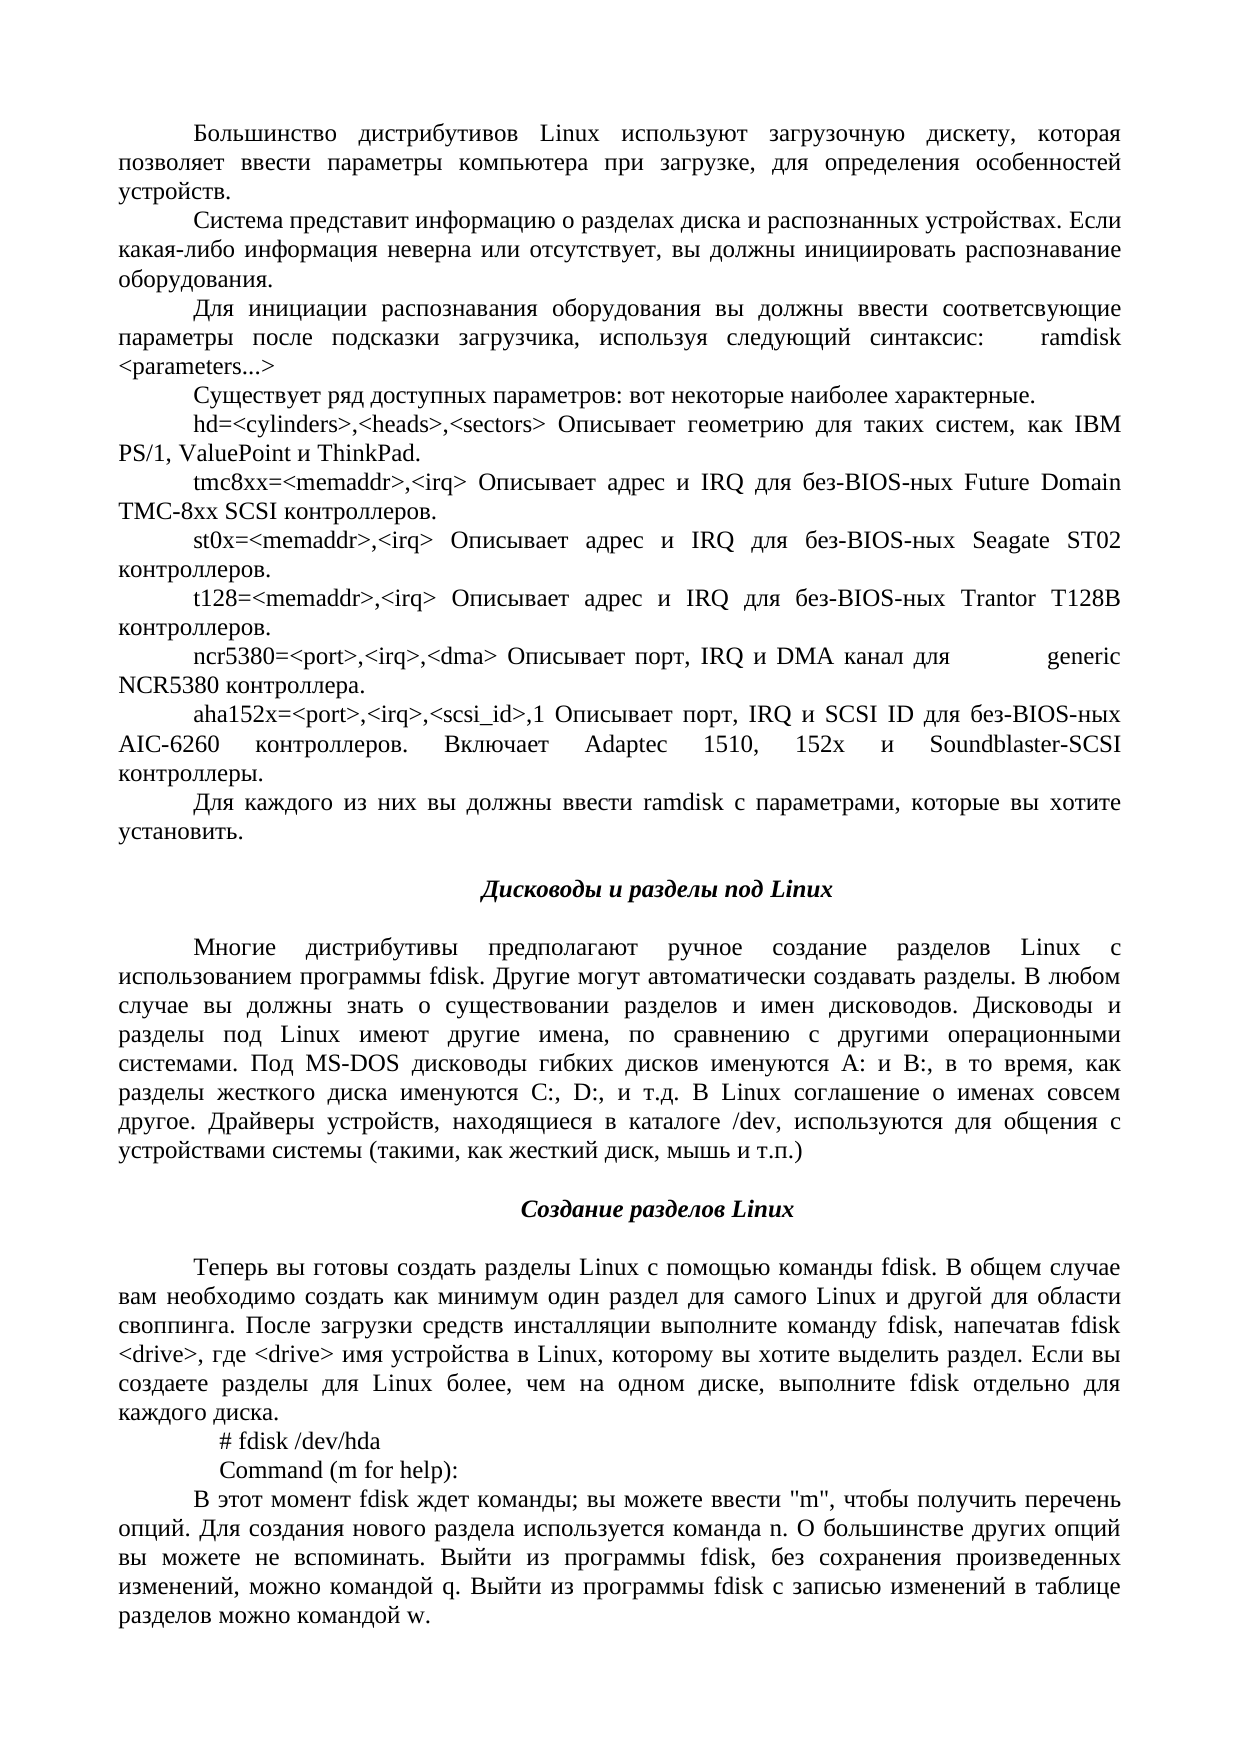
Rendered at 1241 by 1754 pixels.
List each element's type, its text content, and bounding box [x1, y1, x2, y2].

text Дисководы и разделы под Linux [118, 874, 1122, 903]
text Для инициации распознавания оборудования вы должны ввести соответсвующие параметры после подсказки загрузчика, используя следующий синтаксис: ramdisk <parameters...> [118, 292, 1122, 380]
text hd=<cylinders>,<heads>,<sectors> Описывает геометрию для таких систем, как IBM PS/1, ValuePoint и ThinkPad. [118, 409, 1122, 467]
text Создание разделов Linux [118, 1193, 1122, 1222]
text Многие дистрибутивы предполагают ручное создание разделов Linux с использованием программы fdisk. Другие могут автоматически создавать разделы. В любом случае вы должны знать о существовании разделов и имен дисководов. Дисководы и разделы под Linux имеют другие имена, по сравнению с другими операционными системами. Под MS-DOS дисководы гибких дисков именуются A: и B:, в то время, как разделы жесткого диска именуются C:, D:, и т.д. В Linux соглашение о именах совсем другое. Драйверы устройств, находящиеся в каталоге /dev, используются для общения с устройствами системы (такими, как жесткий диск, мышь и т.п.) [118, 932, 1122, 1164]
text В этот момент fdisk ждет команды; вы можете ввести "m", чтобы получить перечень опций. Для создания нового раздела используется команда n. О большинстве других опций вы можете не вспоминать. Выйти из программы fdisk, без сохранения произведенных изменений, можно командой q. Выйти из программы fdisk с записью изменений в таблице разделов можно командой w. [118, 1484, 1122, 1629]
text Большинство дистрибутивов Linux используют загрузочную дискету, которая позволяет ввести параметры компьютера при загрузке, для определения особенностей устройств. [118, 118, 1122, 205]
text Теперь вы готовы создать разделы Linux с помощью команды fdisk. В общем случае вам необходимо создать как минимум один раздел для самого Linux и другой для области своппинга. После загрузки средств инсталляции выполните команду fdisk, напечатав fdisk <drive>, где <drive> имя устройства в Linux, которому вы хотите выделить раздел. Если вы создаете разделы для Linux более, чем на одном диске, выполните fdisk отдельно для каждого диска. [118, 1252, 1122, 1426]
text Система представит информацию о разделах диска и распознанных устройствах. Если какая-либо информация неверна или отсутствует, вы должны инициировать распознавание оборудования. [118, 205, 1122, 292]
text aha152x=<port>,<irq>,<scsi_id>,1 Описывает порт, IRQ и SCSI ID для без-BIOS-ных AIC-6260 контроллеров. Включает Adaptec 1510, 152x и Soundblaster-SCSI контроллеры. [118, 699, 1122, 787]
text # fdisk /dev/hda [118, 1426, 1122, 1455]
text st0x=<memaddr>,<irq> Описывает адрес и IRQ для без-BIOS-ных Seagate ST02 контроллеров. [118, 525, 1122, 583]
text Для каждого из них вы должны ввести ramdisk с параметрами, которые вы хотите установить. [118, 787, 1122, 845]
text t128=<memaddr>,<irq> Описывает адрес и IRQ для без-BIOS-ных Trantor T128B контроллеров. [118, 583, 1122, 641]
text ncr5380=<port>,<irq>,<dma> Описывает порт, IRQ и DMA канал для generic NCR5380 контроллера. [118, 641, 1122, 699]
text tmc8xx=<memaddr>,<irq> Описывает адрес и IRQ для без-BIOS-ных Future Domain TMC-8xx SCSI контроллеров. [118, 467, 1122, 525]
text Command (m for help): [118, 1455, 1122, 1484]
text Существует ряд доступных параметров: вот некоторые наиболее характерные. [118, 380, 1122, 409]
